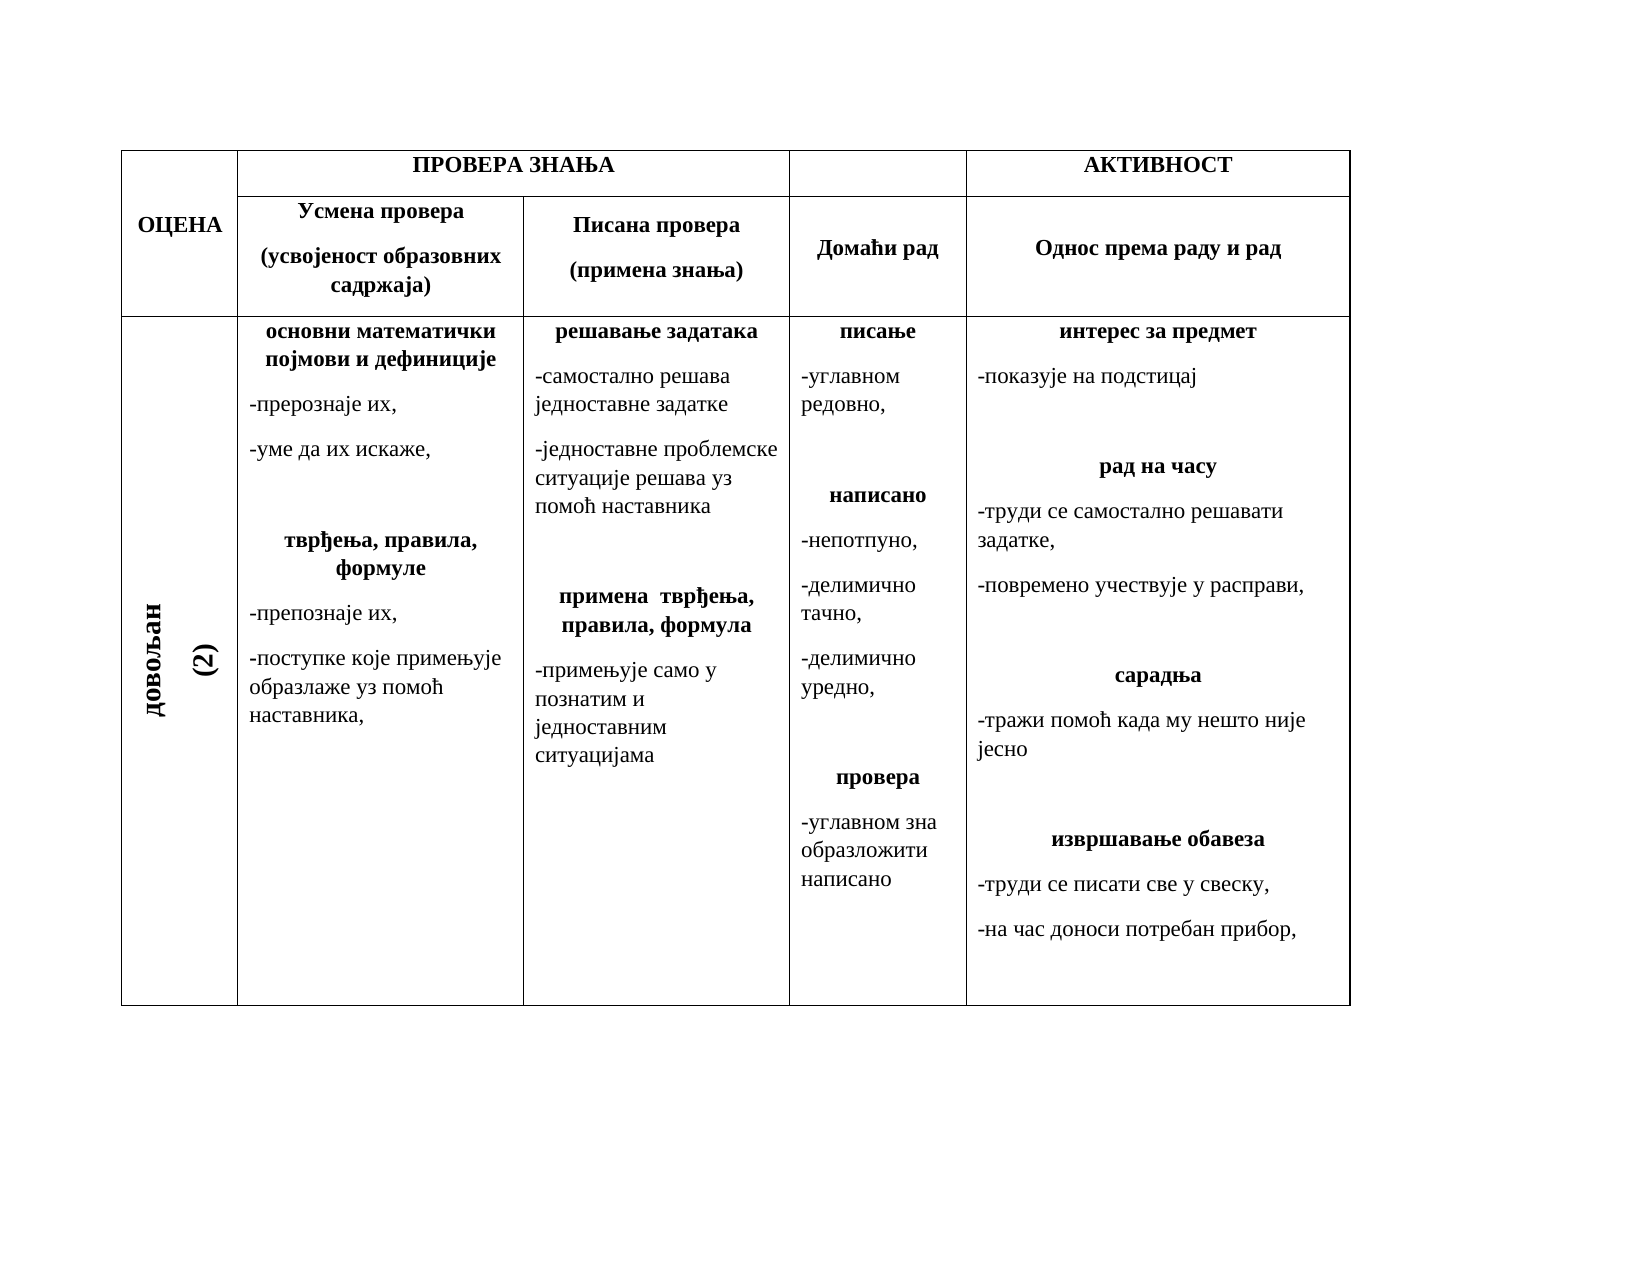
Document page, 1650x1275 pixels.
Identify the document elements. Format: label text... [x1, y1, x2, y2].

table_header ОЦЕНА [122, 151, 237, 316]
table_header ПРОВЕРА ЗНАЊА [238, 151, 789, 196]
table_cell решавање задатака -самостално решава једноставне задатке -једноставне проблемске ситуације решава уз помоћ наставника примена тврђења, правила, формула -примењује само у познатим и једноставним ситуацијама [524, 317, 789, 1005]
table_cell довољан (2) [122, 317, 237, 1005]
table_cell писање -углавном редовно, написано -непотпуно, -делимично тачно, -делимично уредно, провера -углавном зна образложити написано [790, 317, 966, 1005]
table_cell Усмена провера (усвојеност образовних садржаја) [238, 197, 523, 316]
table_header АКТИВНОСТ [967, 151, 1349, 196]
table_cell основни математички појмови и дефиниције -прерознаје их, -уме да их искаже, тврђења, правила, формуле -препознаје их, -поступке које примењује образлаже уз помоћ наставника, [238, 317, 523, 1005]
table_cell Однос према раду и рад [967, 197, 1349, 316]
table_cell Домаћи рад [790, 197, 966, 316]
table_cell Писана провера (примена знања) [524, 197, 789, 316]
table_cell интерес за предмет -показује на подстицај рад на часу -труди се самостално решавати задатке, -повремено учествује у расправи, сарадња -тражи помоћ када му нешто није јесно извршавање обавеза -труди се писати све у свеску, -на час доноси потребан прибор, [967, 317, 1349, 1005]
table_header [790, 151, 966, 196]
